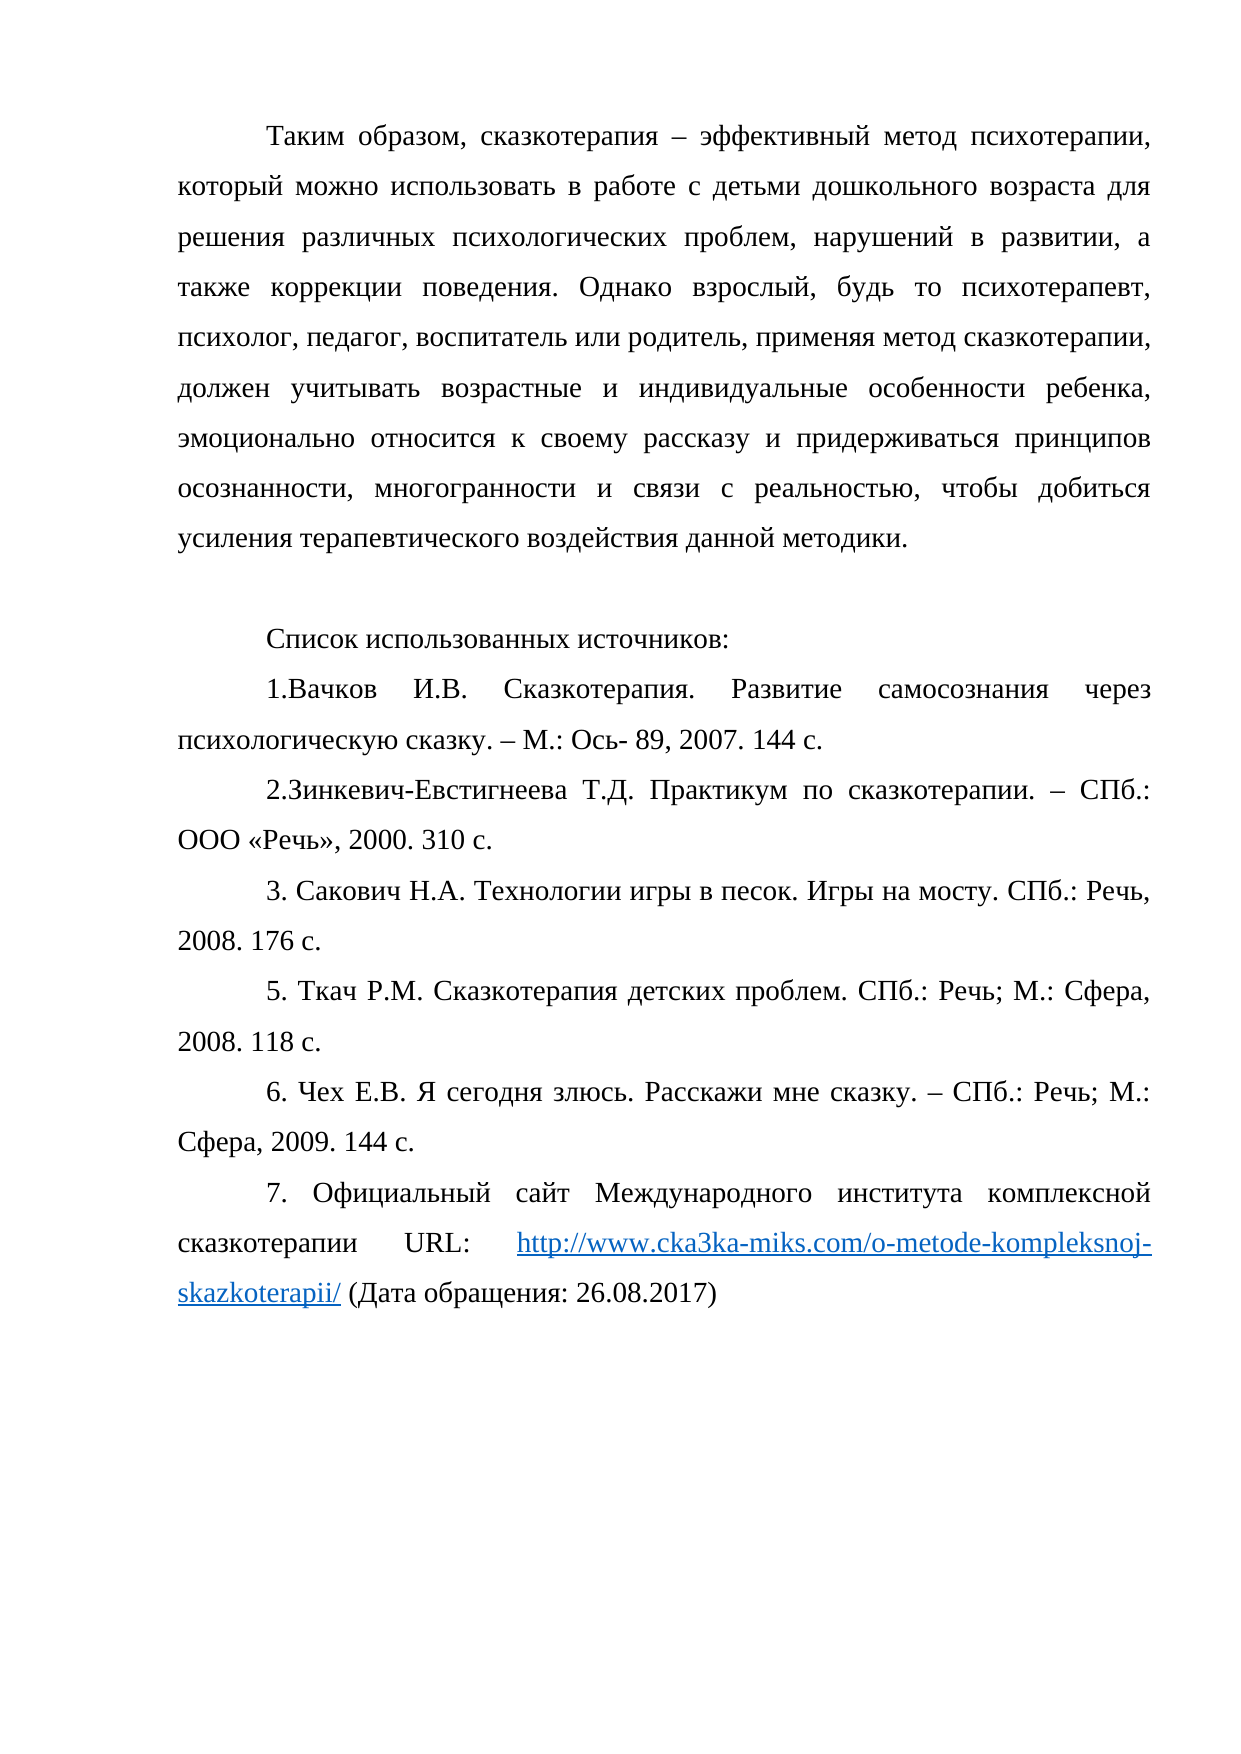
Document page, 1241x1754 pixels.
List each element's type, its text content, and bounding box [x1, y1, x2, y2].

text 1.Вачков И.В. Сказкотерапия. Развитие самосознания через психологическую сказку. – М.: Ось- 89, 2007. 144 с. [177, 672, 1152, 755]
text 3. Сакович Н.А. Технологии игры в песок. Игры на мосту. СПб.: Речь, 2008. 176 с. [177, 873, 1152, 957]
text Таким образом, сказкотерапия – эффективный метод психотерапии, который можно использовать в работе с детьми дошкольного возраста для решения различных психологических проблем, нарушений в развитии, а также коррекции поведения. Однако взрослый, будь то психотерапевт, психолог, педагог, воспитатель или родитель, применяя метод сказкотерапии, должен учитывать возрастные и индивидуальные особенности ребенка, эмоционально относится к своему рассказу и придерживаться принципов осознанности, многогранности и связи с реальностью, чтобы добиться усиления терапевтического воздействия данной методики. [177, 118, 1152, 554]
text 5. Ткач Р.М. Сказкотерапия детских проблем. СПб.: Речь; М.: Сфера, 2008. 118 с. [177, 973, 1152, 1057]
text 6. Чех Е.В. Я сегодня злюсь. Расскажи мне сказку. – СПб.: Речь; М.: Сфера, 2009. 144 с. [177, 1074, 1152, 1158]
text 2.Зинкевич-Евстигнеева Т.Д. Практикум по сказкотерапии. – СПб.: ООО «Речь», 2000. 310 с. [177, 772, 1152, 856]
text Список использованных источников: [177, 621, 1152, 655]
text 7. Официальный сайт Международного института комплексной сказкотерапии URL: http://www.cka3ka-miks.com/o-metode-kompleksnoj-skazkoterapii/ (Дата обращения: 26.08.2017) [177, 1175, 1152, 1309]
